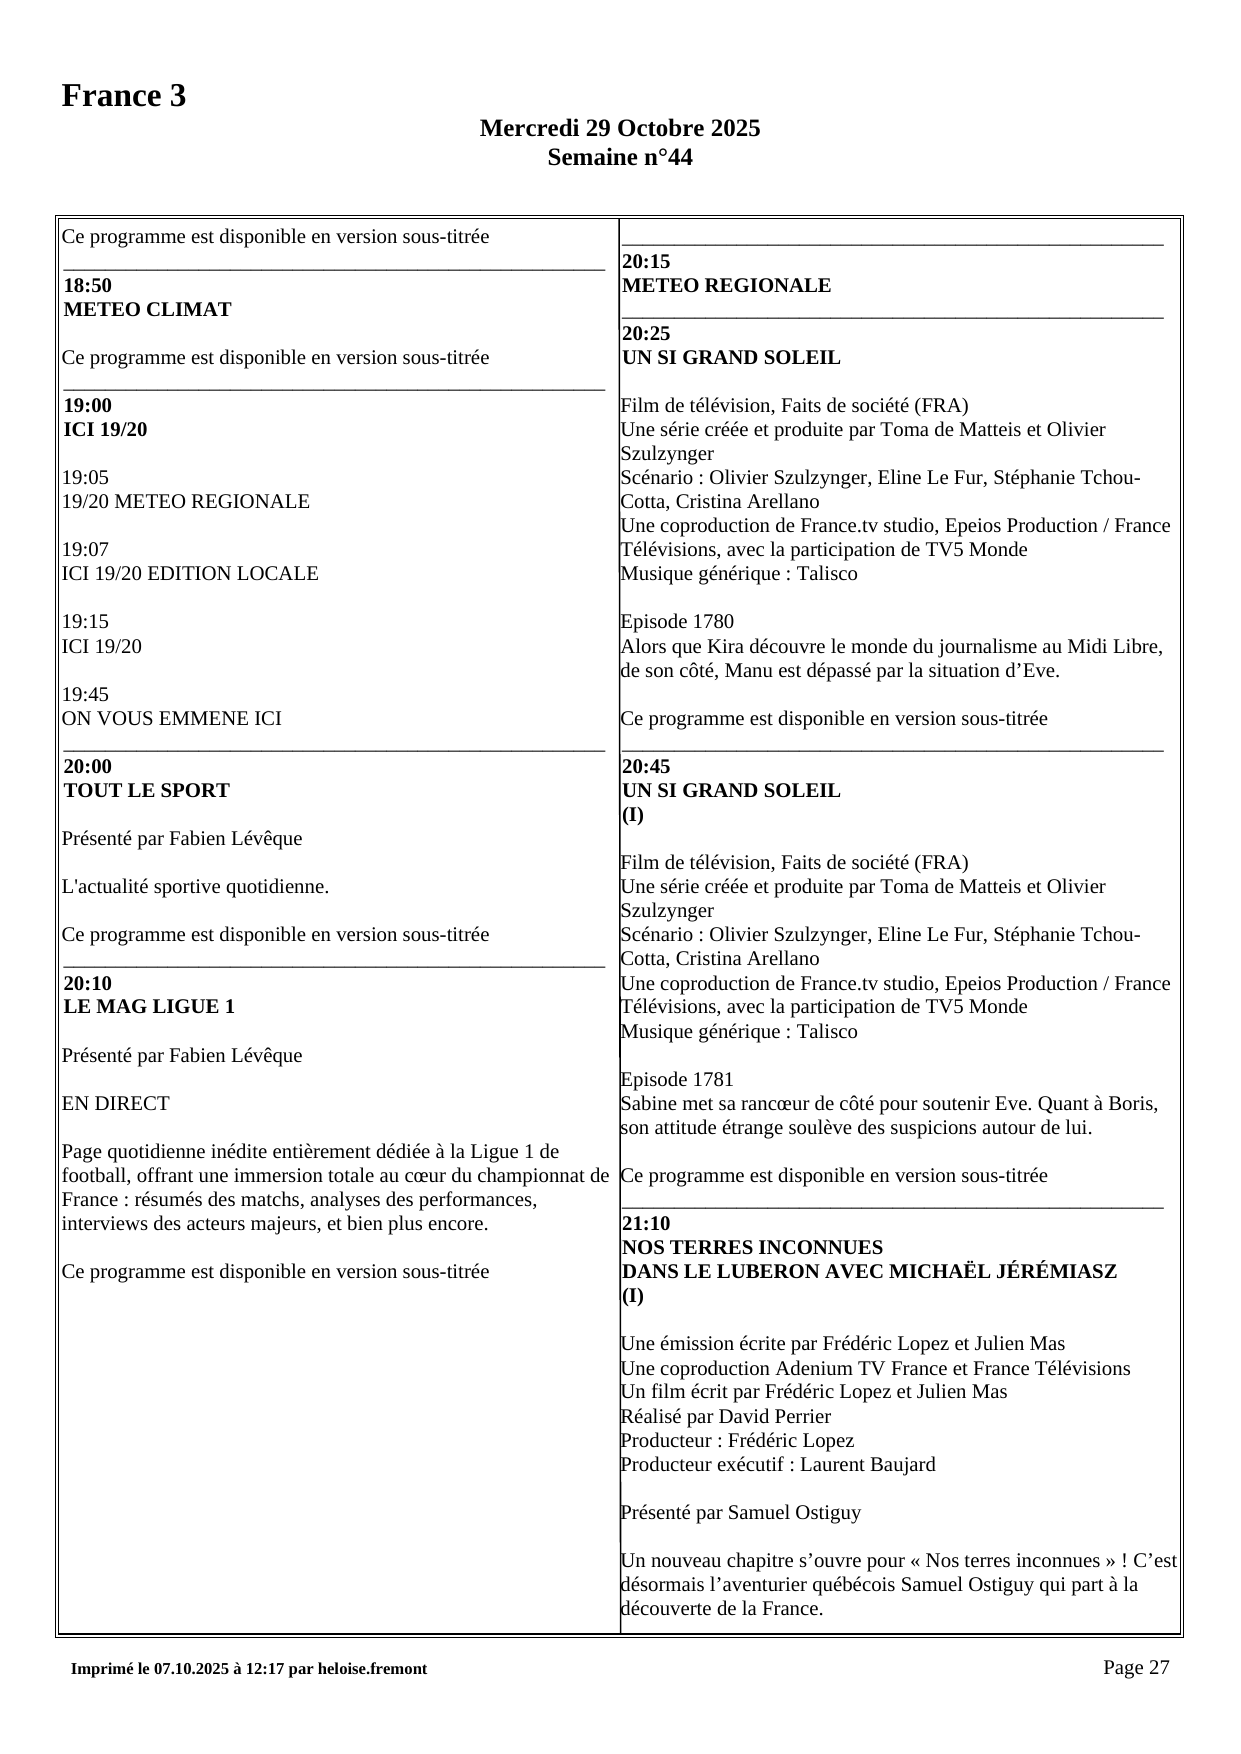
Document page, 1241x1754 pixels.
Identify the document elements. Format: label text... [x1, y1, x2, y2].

text ____________________________________________________ [63, 730, 620, 754]
text Ce programme est disponible en version sous-titrée [620, 706, 1179, 730]
text 21:10 [622, 1211, 1179, 1235]
text Ce programme est disponible en version sous-titrée [620, 1163, 1179, 1187]
text 20:10 [63, 970, 620, 994]
text Présenté par Fabien Lévêque L'actualité sportive quotidienne. [61, 802, 620, 898]
text UN SI GRAND SOLEIL [622, 345, 1179, 369]
text 20:25 [622, 321, 1179, 345]
text ____________________________________________________ [622, 730, 1179, 754]
text METEO REGIONALE [622, 273, 1179, 297]
text ____________________________________________________ [63, 369, 620, 393]
text Ce programme est disponible en version sous-titrée [61, 922, 620, 946]
text UN SI GRAND SOLEIL [622, 778, 1179, 802]
text ____________________________________________________ [622, 297, 1179, 321]
text Film de télévision, Faits de société (FRA) Une série créée et produite par Toma de Matteis et Olivier Szulzynger Scénario : Olivier Szulzynger, Eline Le Fur, Stéphanie Tchou-Cotta, Cristina Arellano Une coproduction de France.tv studio, Epeios Production / France Télévisions, avec la participation de TV5 Monde Musique générique : Talisco Episode 1781 Sabine met sa rancœur de côté pour soutenir Eve. Quant à Boris, son attitude étrange soulève des suspicions autour de lui. [620, 826, 1179, 1139]
text NOS TERRES INCONNUES [622, 1235, 1179, 1259]
text 20:15 [622, 248, 1179, 273]
text METEO CLIMAT [63, 297, 620, 321]
text Ce programme est disponible en version sous-titrée [61, 1259, 620, 1283]
text (I) [622, 802, 1179, 826]
text LE MAG LIGUE 1 [63, 994, 620, 1018]
text 18:50 [63, 273, 620, 297]
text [622, 224, 1179, 248]
text 20:45 [622, 754, 1179, 778]
text 19:05 19/20 METEO REGIONALE 19:07 ICI 19/20 EDITION LOCALE 19:15 ICI 19/20 19:45 ON VOUS EMMENE ICI [61, 441, 620, 730]
text Présenté par Fabien Lévêque EN DIRECT Page quotidienne inédite entièrement dédiée à la Ligue 1 de football, offrant une immersion totale au cœur du championnat de France : résumés des matchs, analyses des performances, interviews des acteurs majeurs, et bien plus encore. [61, 1018, 620, 1235]
text TOUT LE SPORT [63, 778, 620, 802]
text DANS LE LUBERON AVEC MICHAËL JÉRÉMIASZ [622, 1259, 1179, 1283]
text Ce programme est disponible en version sous-titrée [61, 224, 620, 248]
text Film de télévision, Faits de société (FRA) Une série créée et produite par Toma de Matteis et Olivier Szulzynger Scénario : Olivier Szulzynger, Eline Le Fur, Stéphanie Tchou-Cotta, Cristina Arellano Une coproduction de France.tv studio, Epeios Production / France Télévisions, avec la participation de TV5 Monde Musique générique : Talisco Episode 1780 Alors que Kira découvre le monde du journalisme au Midi Libre, de son côté, Manu est dépassé par la situation d’Eve. [620, 369, 1179, 706]
text 20:00 [63, 754, 620, 778]
text Ce programme est disponible en version sous-titrée [61, 345, 620, 369]
text 19:00 [63, 393, 620, 417]
text (I) [622, 1283, 1179, 1307]
text ____________________________________________________ [63, 946, 620, 970]
text ____________________________________________________ [622, 1187, 1179, 1211]
text ICI 19/20 [63, 417, 620, 441]
text ____________________________________________________ [63, 248, 620, 273]
